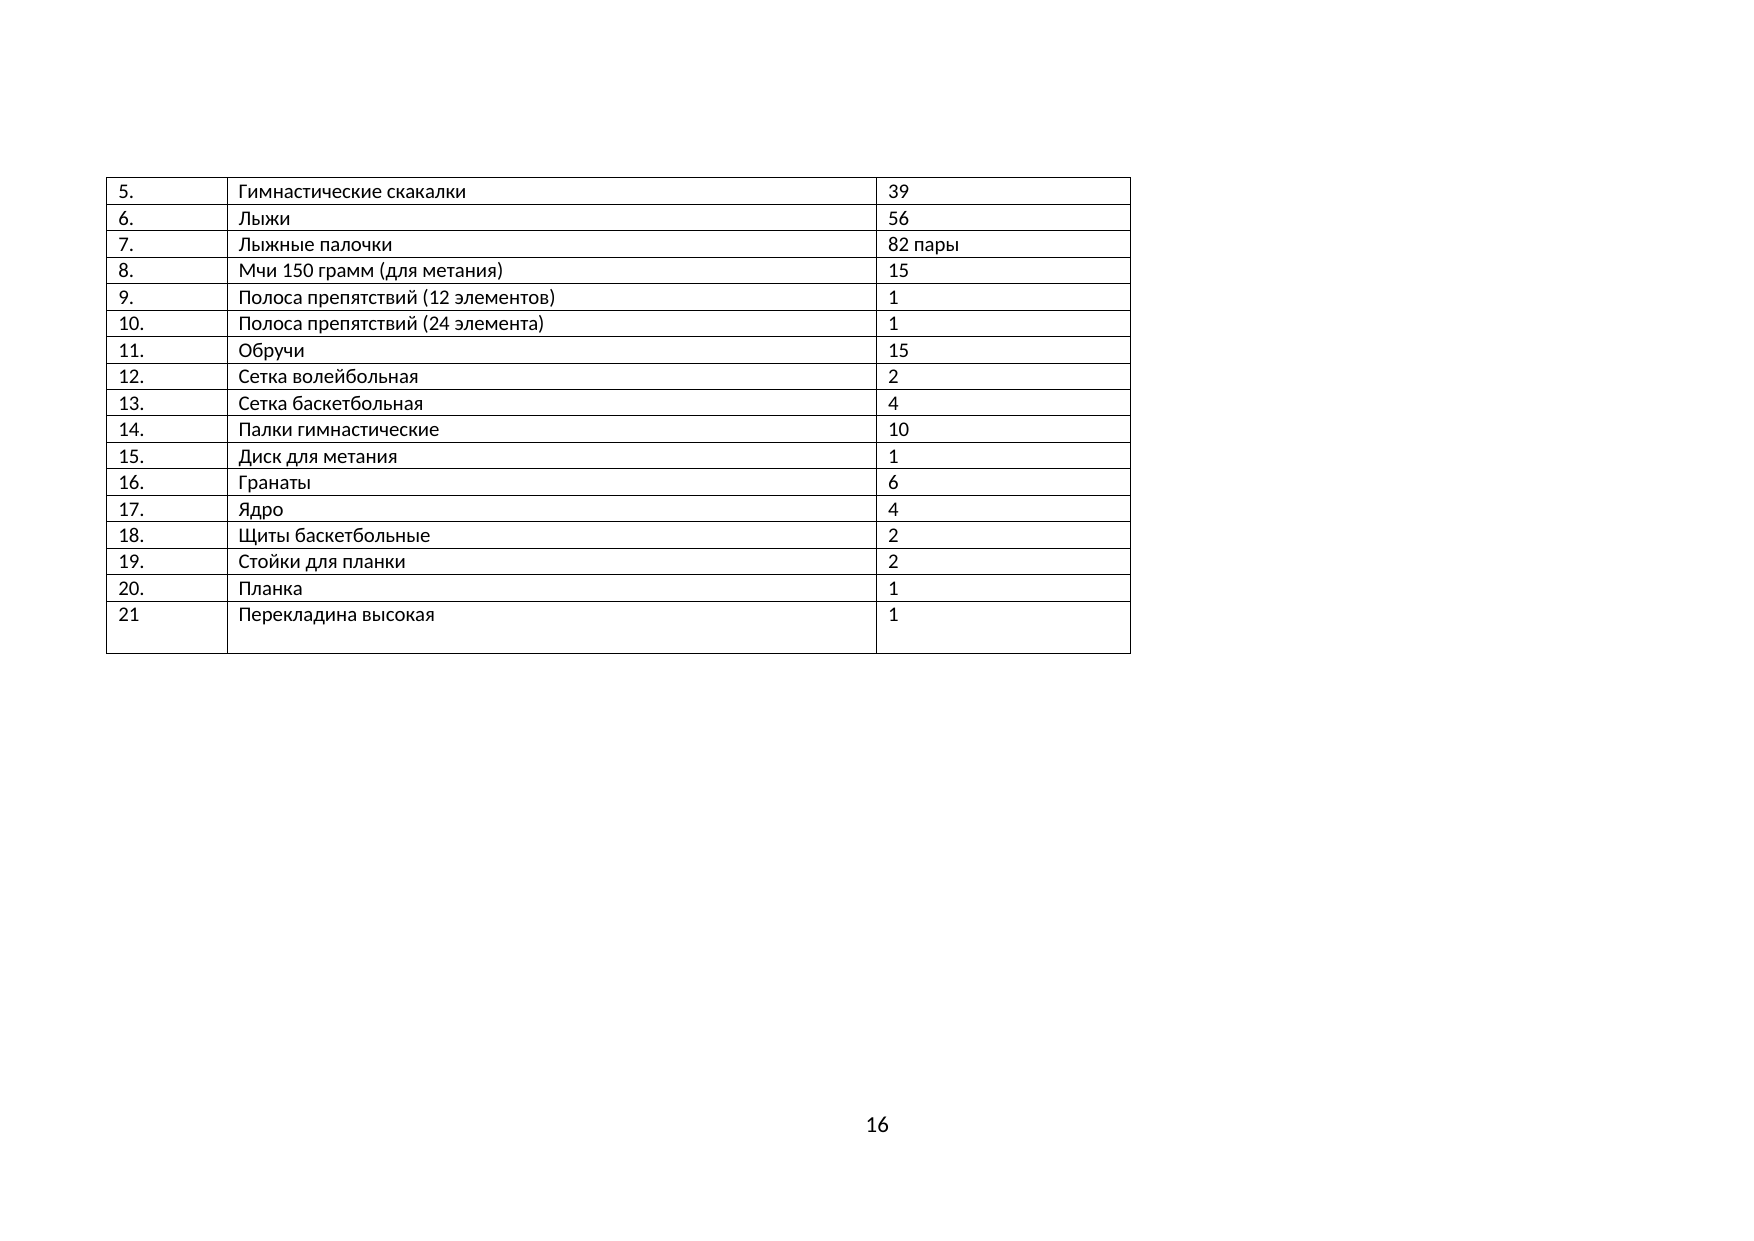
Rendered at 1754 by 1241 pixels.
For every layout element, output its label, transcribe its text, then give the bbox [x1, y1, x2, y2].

table_cell 7. [107, 231, 227, 257]
table_cell 10. [107, 311, 227, 336]
table_cell 6. [107, 205, 227, 230]
table_cell 1 [877, 602, 1130, 652]
table_cell 2 [877, 364, 1130, 389]
table_cell 16. [107, 469, 227, 495]
table_cell 10 [877, 416, 1130, 442]
table_cell 20. [107, 575, 227, 601]
table_cell 4 [877, 496, 1130, 521]
table_cell Гимнастические скакалки [228, 178, 876, 204]
table_cell 1 [877, 575, 1130, 601]
table_cell 1 [877, 284, 1130, 309]
table_cell Щиты баскетбольные [228, 522, 876, 548]
table_cell Гранаты [228, 469, 876, 495]
table_cell 8. [107, 258, 227, 283]
table_cell 15. [107, 443, 227, 468]
table_cell Мчи 150 грамм (для метания) [228, 258, 876, 283]
table_cell 19. [107, 549, 227, 574]
table_cell 11. [107, 337, 227, 362]
table_cell 13. [107, 390, 227, 415]
table_cell 12. [107, 364, 227, 389]
table_cell 4 [877, 390, 1130, 415]
table_cell 21 [107, 602, 227, 652]
table_cell Ядро [228, 496, 876, 521]
table_cell Лыжи [228, 205, 876, 230]
table_cell Полоса препятствий (12 элементов) [228, 284, 876, 309]
table_cell 15 [877, 337, 1130, 362]
table_cell 2 [877, 522, 1130, 548]
table_cell 82 пары [877, 231, 1130, 257]
table_cell Перекладина высокая [228, 602, 876, 652]
table_cell 9. [107, 284, 227, 309]
table_cell 17. [107, 496, 227, 521]
table_cell 15 [877, 258, 1130, 283]
table_cell 1 [877, 311, 1130, 336]
table_cell Стойки для планки [228, 549, 876, 574]
table_cell Диск для метания [228, 443, 876, 468]
table_cell 18. [107, 522, 227, 548]
table_cell 14. [107, 416, 227, 442]
table_cell Обручи [228, 337, 876, 362]
table_cell 6 [877, 469, 1130, 495]
table_cell 56 [877, 205, 1130, 230]
table_cell Сетка баскетбольная [228, 390, 876, 415]
table_cell Палки гимнастические [228, 416, 876, 442]
table_cell 1 [877, 443, 1130, 468]
table_cell 39 [877, 178, 1130, 204]
table_cell 2 [877, 549, 1130, 574]
table_cell Планка [228, 575, 876, 601]
table_cell Лыжные палочки [228, 231, 876, 257]
table_cell Полоса препятствий (24 элемента) [228, 311, 876, 336]
table_cell Сетка волейбольная [228, 364, 876, 389]
table_cell 5. [107, 178, 227, 204]
